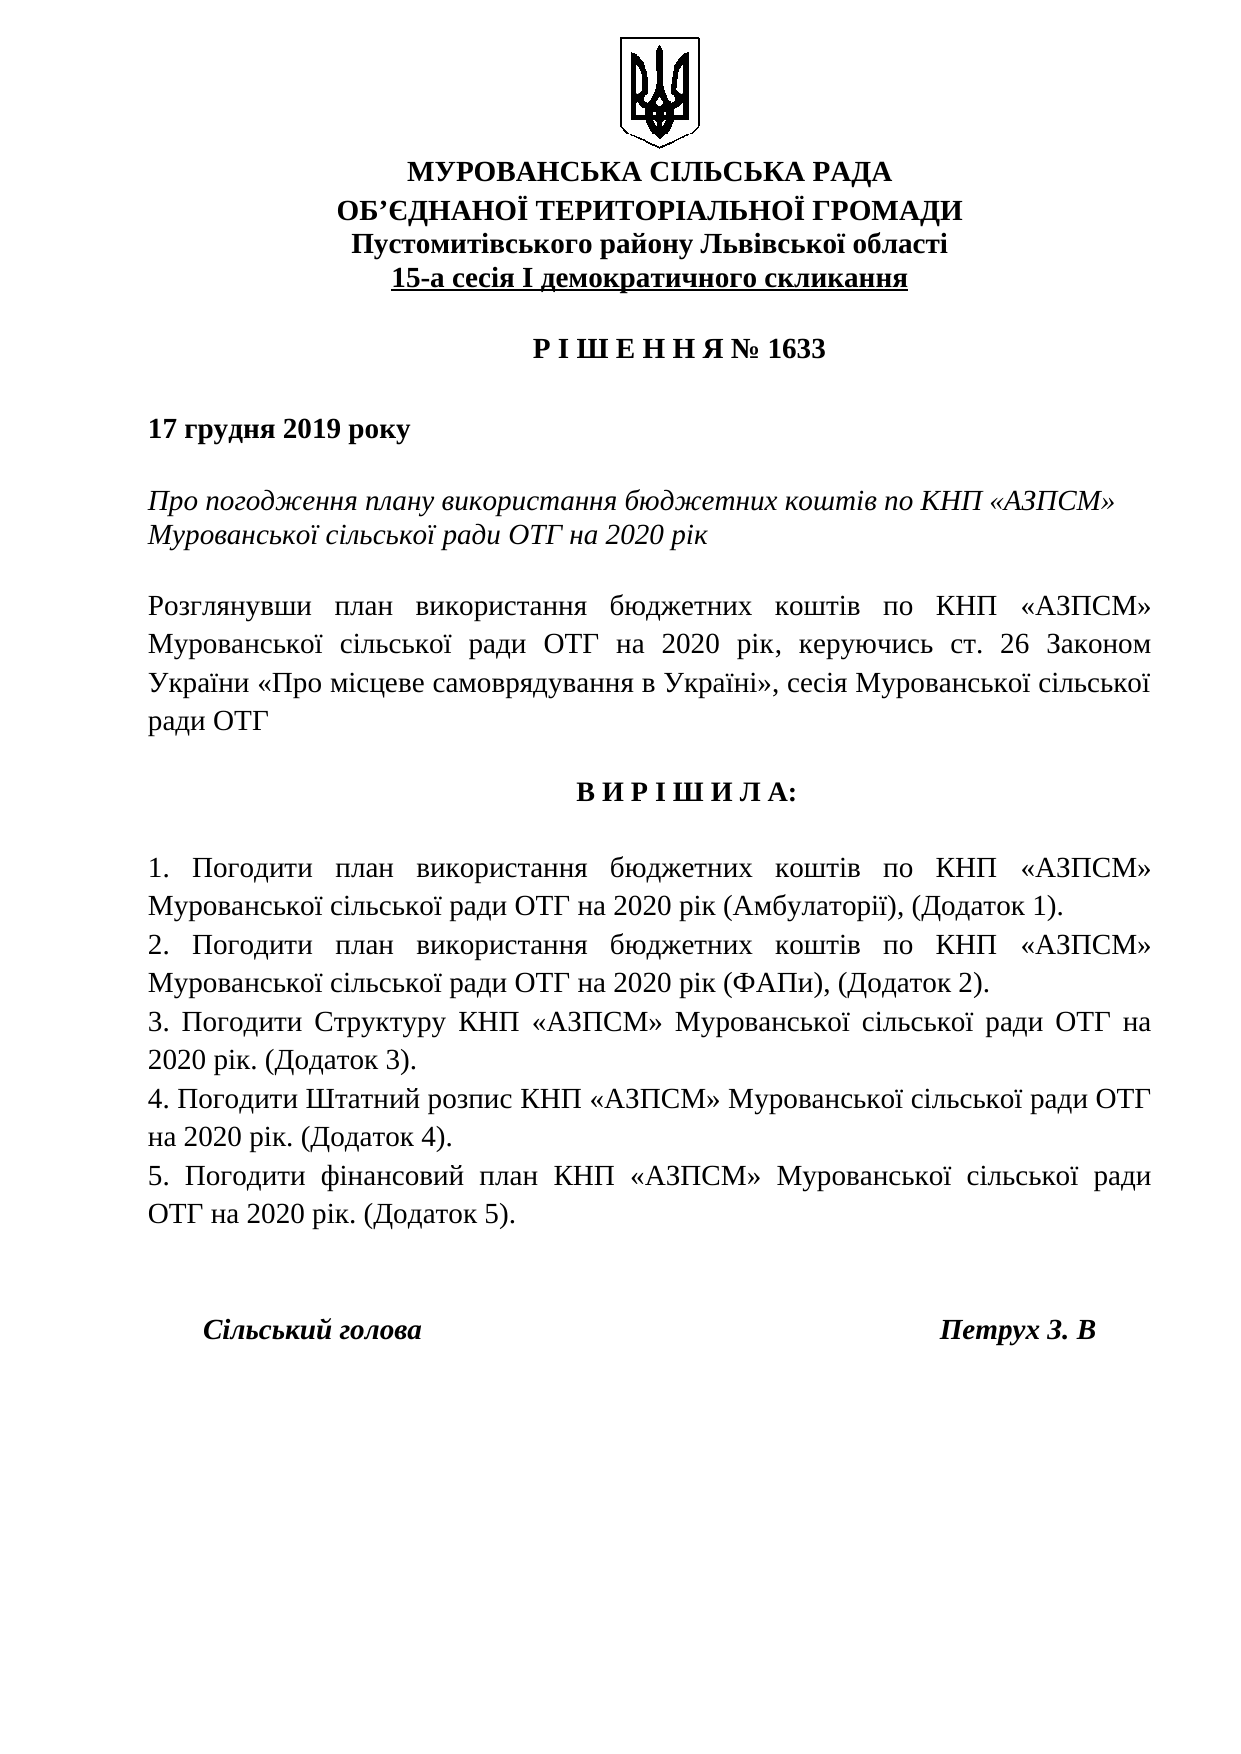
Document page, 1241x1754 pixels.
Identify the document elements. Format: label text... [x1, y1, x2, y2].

text Р І Ш Е Н Н Я № 1633 [148, 331, 1211, 364]
text Пустомитівського району Львівської області [148, 226, 1152, 260]
text МУРОВАНСЬКА СІЛЬСЬКА РАДА [148, 59, 1152, 188]
text Розглянувши план використання бюджетних коштів по КНП «АЗПСМ» Мурованської сільської ради ОТГ на 2020 рік, керуючись ст. 26 Законом України «Про місцеве самоврядування в Україні», сесія Мурованської сільської ради ОТГ [148, 588, 1152, 737]
text Сільський голова Петрух З. В [148, 1312, 1152, 1346]
picture [616, 37, 704, 150]
text 3. Погодити Структуру КНП «АЗПСМ» Мурованської сільської ради ОТГ на 2020 рік. (Додаток 3). [148, 1004, 1152, 1076]
text Про погодження плану використання бюджетних коштів по КНП «АЗПСМ» Мурованської сільської ради ОТГ на 2020 рік [148, 483, 1152, 550]
text 5. Погодити фінансовий план КНП «АЗПСМ» Мурованської сільської ради ОТГ на 2020 рік. (Додаток 5). [148, 1158, 1152, 1230]
text 2. Погодити план використання бюджетних коштів по КНП «АЗПСМ» Мурованської сільської ради ОТГ на 2020 рік (ФАПи), (Додаток 2). [148, 927, 1152, 999]
text ОБ’ЄДНАНОЇ ТЕРИТОРІАЛЬНОЇ ГРОМАДИ [148, 193, 1152, 226]
text 15-а сесія І демократичного скликання [148, 260, 1152, 293]
text 1. Погодити план використання бюджетних коштів по КНП «АЗПСМ» Мурованської сільської ради ОТГ на 2020 рік (Амбулаторії), (Додаток 1). [148, 850, 1152, 922]
text 4. Погодити Штатний розпис КНП «АЗПСМ» Мурованської сільської ради ОТГ на 2020 рік. (Додаток 4). [148, 1081, 1152, 1153]
text 17 грудня 2019 року [148, 411, 1152, 445]
text В И Р І Ш И Л А: [148, 775, 1152, 808]
